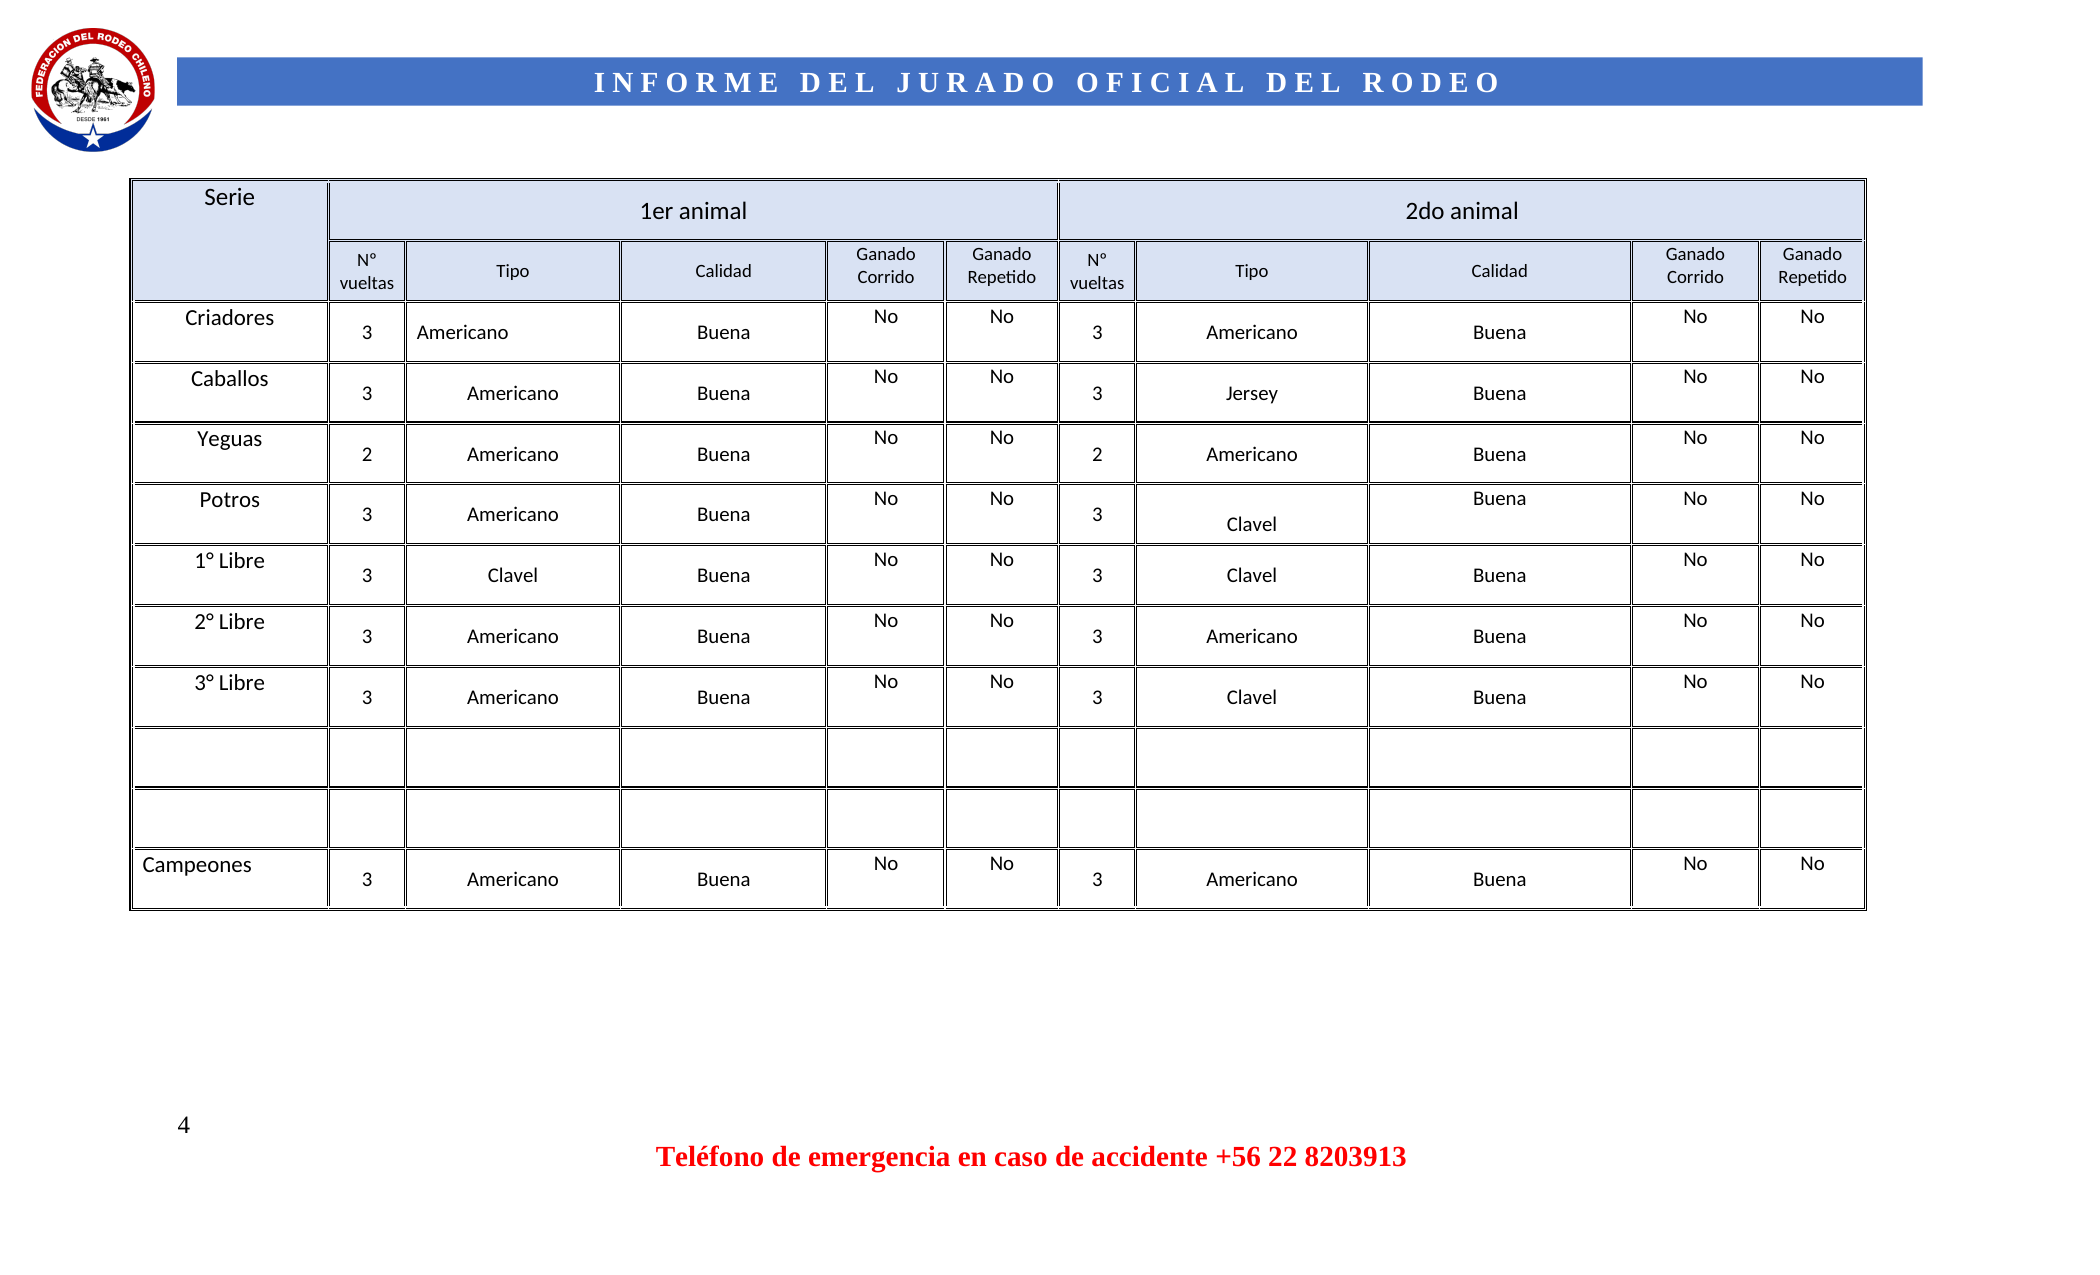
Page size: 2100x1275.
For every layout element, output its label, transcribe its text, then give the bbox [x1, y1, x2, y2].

table_cell Buena [620, 847, 827, 908]
table_cell Clavel [1137, 546, 1367, 604]
table_cell [1060, 729, 1134, 786]
table_header 2do animal [1059, 181, 1864, 239]
table_cell [1370, 790, 1630, 847]
table_cell 3 [330, 303, 404, 361]
table_cell Americano [1137, 425, 1367, 482]
table_cell No [828, 546, 943, 604]
table_cell Buena [1370, 364, 1630, 421]
table_cell 3 [1060, 607, 1134, 665]
table_cell No [828, 607, 943, 665]
table_cell Clavel [1137, 485, 1367, 543]
table_cell No [1760, 847, 1865, 908]
table_cell 3 [1060, 485, 1134, 543]
table_cell Americano [407, 668, 619, 726]
table_cell No [1760, 482, 1865, 543]
table_cell Ganado Corrido [828, 242, 943, 300]
table_cell No [1760, 543, 1865, 604]
table_cell No [828, 364, 943, 421]
table_cell No [947, 364, 1057, 421]
table_cell No [828, 668, 943, 726]
table_cell Americano [407, 607, 619, 665]
table_cell Americano [407, 425, 619, 482]
table_cell Americano [1136, 850, 1368, 908]
table_cell 3° Libre [133, 665, 327, 726]
table_cell 2° Libre [131, 604, 328, 665]
table_cell Buena [622, 668, 825, 726]
table_cell 3 [1060, 546, 1134, 604]
table_cell Calidad [1370, 242, 1630, 300]
table_cell 3 [330, 546, 404, 604]
table_cell Caballos [133, 361, 327, 421]
table_cell No [1761, 361, 1864, 421]
table_cell Americano [1137, 303, 1367, 361]
table_cell Americano [1137, 607, 1367, 665]
table_cell 2 [1060, 425, 1134, 482]
table_cell No [947, 425, 1057, 482]
table_cell No [827, 847, 945, 908]
table_cell [622, 790, 825, 847]
table_cell No [1761, 665, 1864, 726]
table_cell Americano [407, 485, 619, 543]
table_cell Buena [622, 364, 825, 421]
table_cell Buena [622, 425, 825, 482]
table_cell Clavel [407, 546, 619, 604]
table_cell 3 [1059, 847, 1136, 908]
table_cell Buena [1370, 303, 1630, 361]
table_cell No [1633, 425, 1758, 482]
table_cell [947, 790, 1057, 847]
table_cell [330, 729, 404, 786]
table_cell [1370, 729, 1630, 786]
table_cell [407, 729, 619, 786]
table_cell Buena [622, 303, 825, 361]
table_cell 3 [1060, 668, 1134, 726]
picture [31, 28, 155, 152]
table_cell No [947, 303, 1057, 361]
table_cell Buena [1370, 668, 1630, 726]
table_cell [1761, 786, 1864, 847]
table_cell Calidad [622, 242, 825, 300]
table_cell Clavel [1137, 668, 1367, 726]
table_cell Tipo [1137, 242, 1367, 300]
table_cell No [1760, 604, 1865, 665]
table_cell No [1633, 485, 1758, 543]
table_cell No [1761, 300, 1864, 361]
table_cell No [1633, 546, 1758, 604]
table_cell Americano [407, 364, 619, 421]
table_cell [133, 786, 327, 847]
table_cell No [1633, 607, 1758, 665]
table_cell Buena [622, 607, 825, 665]
table_cell [330, 790, 404, 847]
table_cell [1137, 729, 1367, 786]
table_cell No [1631, 850, 1759, 908]
table_cell Nº vueltas [330, 242, 404, 300]
table_cell No [947, 546, 1057, 604]
table_cell [133, 726, 327, 786]
table_cell 1° Libre [131, 543, 328, 604]
table_cell [828, 790, 943, 847]
table_cell Criadores [133, 300, 327, 361]
table_cell Campeones [131, 847, 328, 908]
table_cell No [1633, 364, 1758, 421]
table_cell 3 [328, 850, 405, 908]
table_cell [1633, 729, 1758, 786]
table_cell 3 [330, 485, 404, 543]
table_cell No [828, 303, 943, 361]
table_cell Ganado Repetido [1760, 239, 1865, 300]
table_cell Buena [1370, 607, 1630, 665]
table_cell Nº vueltas [1060, 242, 1134, 300]
table_cell 3 [330, 668, 404, 726]
table_cell [407, 790, 619, 847]
table_cell Buena [1370, 546, 1630, 604]
table_cell No [1761, 421, 1864, 482]
table_cell [1761, 726, 1864, 786]
table_cell Ganado Repetido [947, 242, 1057, 300]
table_cell No [947, 668, 1057, 726]
table_cell No [945, 850, 1058, 908]
table_header 1er animal [328, 181, 1058, 239]
table_cell Potros [131, 482, 328, 543]
table_header Serie [133, 181, 328, 300]
table_cell Buena [1368, 850, 1631, 908]
table_cell 3 [330, 607, 404, 665]
table_cell Ganado Corrido [1633, 242, 1758, 300]
table_cell 3 [1060, 303, 1134, 361]
table_cell Tipo [407, 242, 619, 300]
table_cell [828, 729, 943, 786]
table_cell No [1633, 303, 1758, 361]
table_cell [622, 729, 825, 786]
table_cell Yeguas [133, 421, 327, 482]
table_cell [1633, 790, 1758, 847]
table_cell [1137, 790, 1367, 847]
table_cell No [828, 425, 943, 482]
table_cell Buena [622, 546, 825, 604]
table_cell 3 [330, 364, 404, 421]
table_cell Jersey [1137, 364, 1367, 421]
table_cell No [947, 485, 1057, 543]
table_cell 2 [330, 425, 404, 482]
table_cell Americano [405, 850, 620, 908]
table_cell Buena [1370, 425, 1630, 482]
table_cell [947, 729, 1057, 786]
table_cell No [1633, 668, 1758, 726]
table_cell Buena [1370, 485, 1630, 543]
table_cell [1060, 790, 1134, 847]
table_cell No [947, 607, 1057, 665]
table_cell Americano [407, 303, 619, 361]
table_cell No [828, 485, 943, 543]
table_cell 3 [1060, 364, 1134, 421]
table_cell Buena [622, 485, 825, 543]
